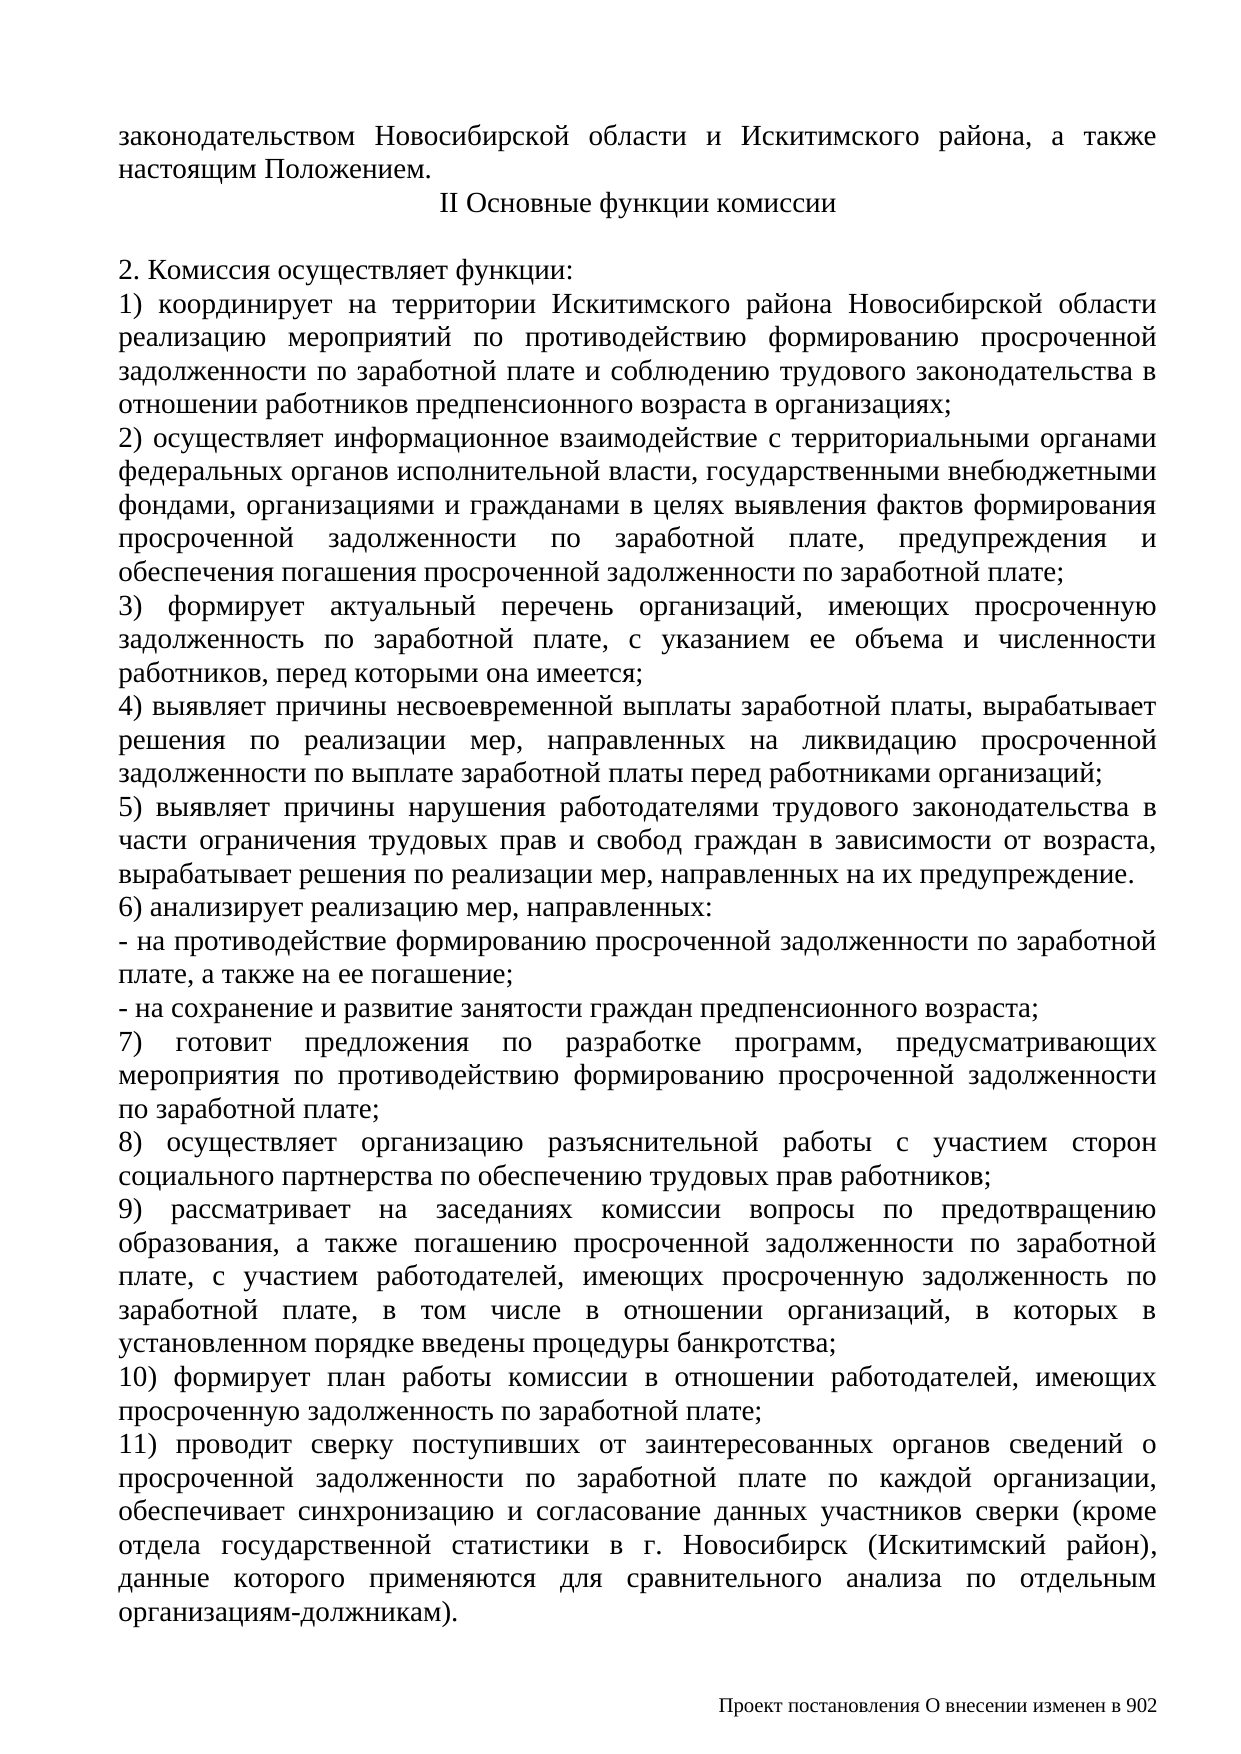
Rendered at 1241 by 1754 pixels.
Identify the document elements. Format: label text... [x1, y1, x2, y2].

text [118, 118, 1157, 185]
list 9) рассматривает на заседаниях комиссии вопросы по предотвращению образования, а также погашению просроченной задолженности по заработной плате, с участием работодателей, имеющих просроченную задолженность по заработной плате, в том числе в отношении организаций, в которых в установленном порядке введены процедуры банкротства; [118, 1191, 1157, 1359]
list 3) формирует актуальный перечень организаций, имеющих просроченную задолженность по заработной плате, с указанием ее объема и численности работников, перед которыми она имеется; [118, 588, 1157, 688]
list 2) осуществляет информационное взаимодействие с территориальными органами федеральных органов исполнительной власти, государственными внебюджетными фондами, организациями и гражданами в целях выявления фактов формирования просроченной задолженности по заработной плате, предупреждения и обеспечения погашения просроченной задолженности по заработной плате; [118, 420, 1157, 588]
list 2. Комиссия осуществляет функции: [118, 252, 1157, 286]
list 7) готовит предложения по разработке программ, предусматривающих мероприятия по противодействию формированию просроченной задолженности по заработной плате; [118, 1024, 1157, 1124]
list - на сохранение и развитие занятости граждан предпенсионного возраста; [118, 990, 1157, 1024]
list 6) анализирует реализацию мер, направленных: [118, 889, 1157, 923]
list 4) выявляет причины несвоевременной выплаты заработной платы, вырабатывает решения по реализации мер, направленных на ликвидацию просроченной задолженности по выплате заработной платы перед работниками организаций; [118, 688, 1157, 789]
list 11) проводит сверку поступивших от заинтересованных органов сведений о просроченной задолженности по заработной плате по каждой организации, обеспечивает синхронизацию и согласование данных участников сверки (кроме отдела государственной статистики в г. Новосибирск (Искитимский район), данные которого применяются для сравнительного анализа по отдельным организациям-должникам). [118, 1426, 1157, 1627]
list 1) координирует на территории Искитимского района Новосибирской области реализацию мероприятий по противодействию формированию просроченной задолженности по заработной плате и соблюдению трудового законодательства в отношении работников предпенсионного возраста в организациях; [118, 286, 1157, 420]
list II Основные функции комиссии [118, 185, 1157, 219]
list 5) выявляет причины нарушения работодателями трудового законодательства в части ограничения трудовых прав и свобод граждан в зависимости от возраста, вырабатывает решения по реализации мер, направленных на их предупреждение. [118, 789, 1157, 889]
list 8) осуществляет организацию разъяснительной работы с участием сторон социального партнерства по обеспечению трудовых прав работников; [118, 1124, 1157, 1191]
list - на противодействие формированию просроченной задолженности по заработной плате, а также на ее погашение; [118, 923, 1157, 990]
list 10) формирует план работы комиссии в отношении работодателей, имеющих просроченную задолженность по заработной плате; [118, 1359, 1157, 1426]
